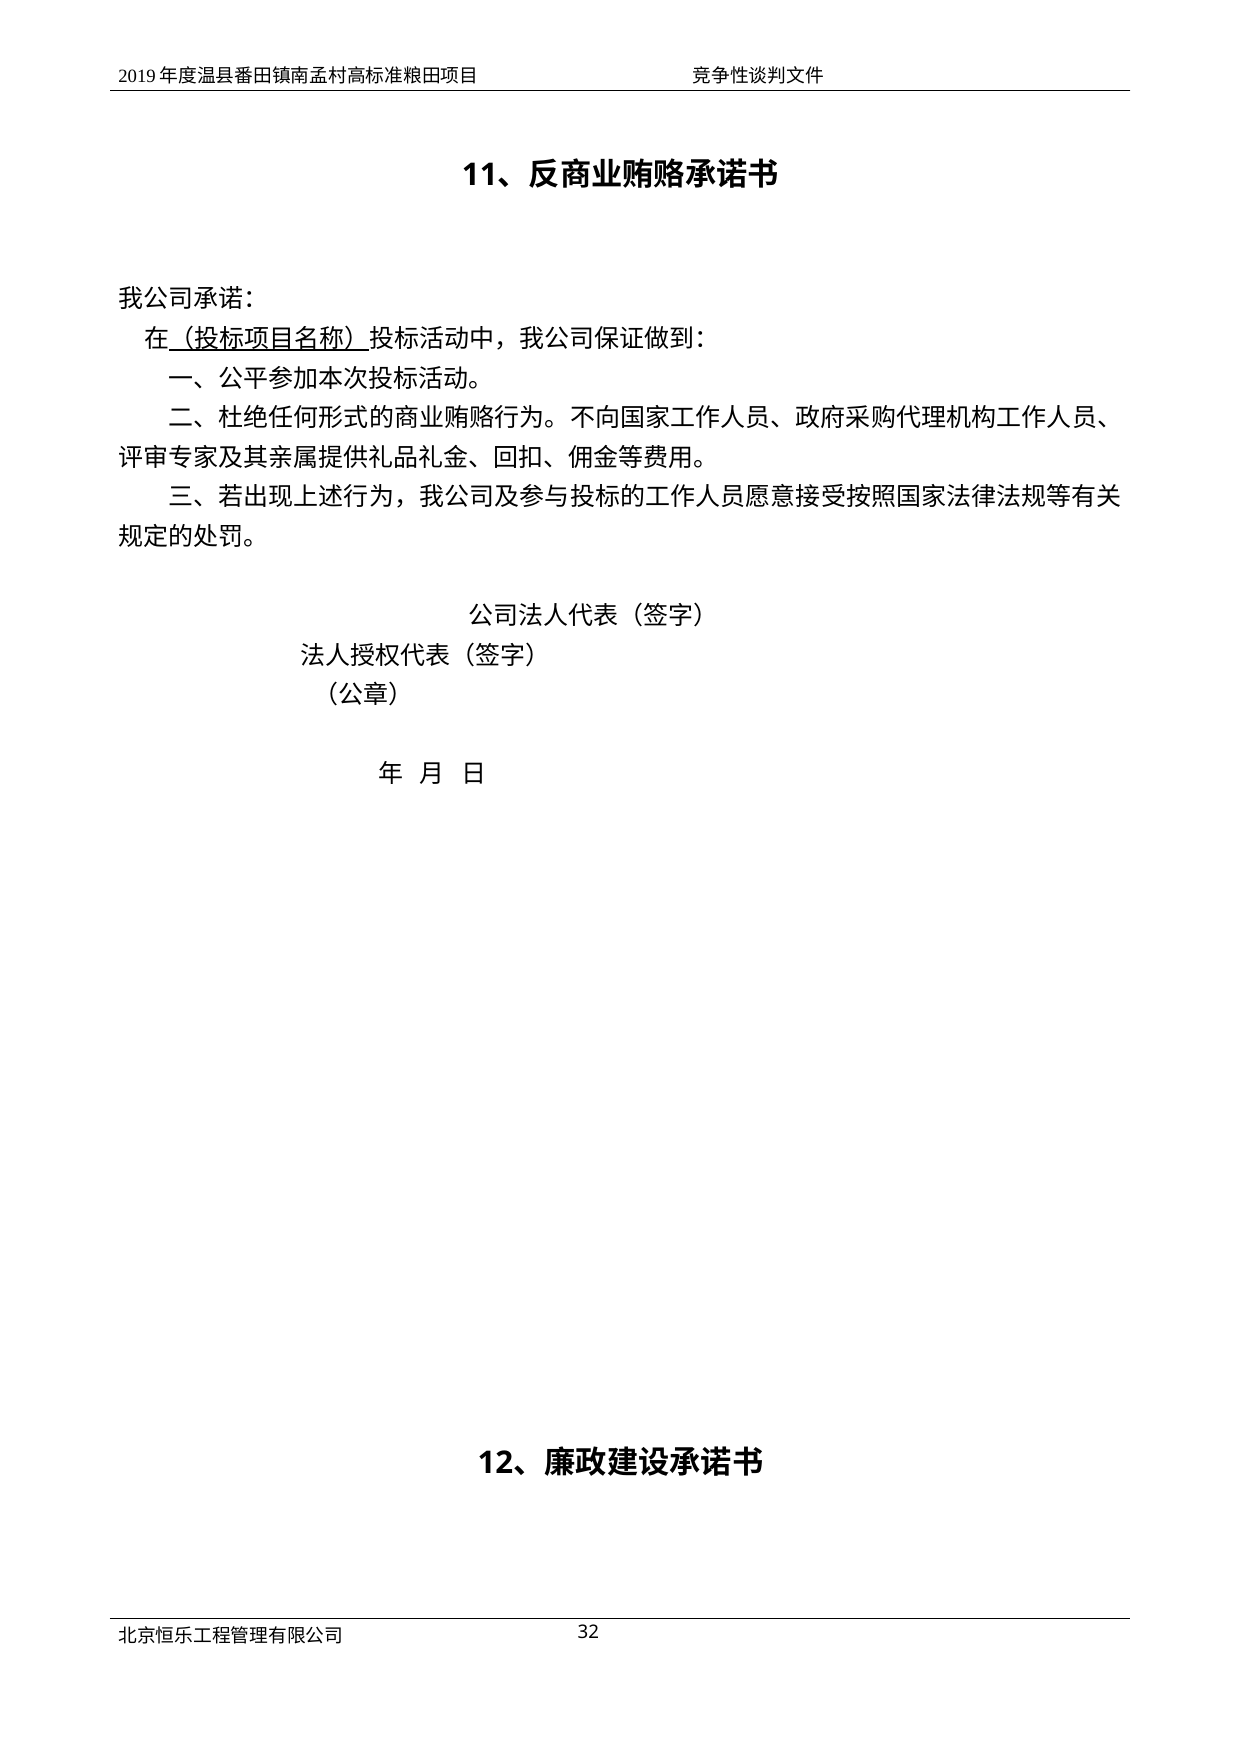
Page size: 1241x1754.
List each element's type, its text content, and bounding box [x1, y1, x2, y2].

text （公章） [54, 673, 1122, 713]
text 三、若出现上述行为，我公司及参与投标的工作人员愿意接受按照国家法律法规等有关规定的处罚。 [118, 475, 1122, 554]
text 在（投标项目名称）投标活动中，我公司保证做到： [118, 317, 1122, 356]
text 我公司承诺： [118, 277, 1122, 317]
text 年 月 日 [118, 752, 1122, 792]
text 11、反商业贿赂承诺书 [118, 136, 1122, 198]
text 法人授权代表（签字） [118, 633, 1122, 673]
text 一、公平参加本次投标活动。 [118, 356, 1122, 396]
text 二、杜绝任何形式的商业贿赂行为。不向国家工作人员、政府采购代理机构工作人员、评审专家及其亲属提供礼品礼金、回扣、佣金等费用。 [118, 396, 1122, 475]
text 12、廉政建设承诺书 [118, 1423, 1122, 1486]
text 公司法人代表（签字） [118, 594, 1122, 633]
